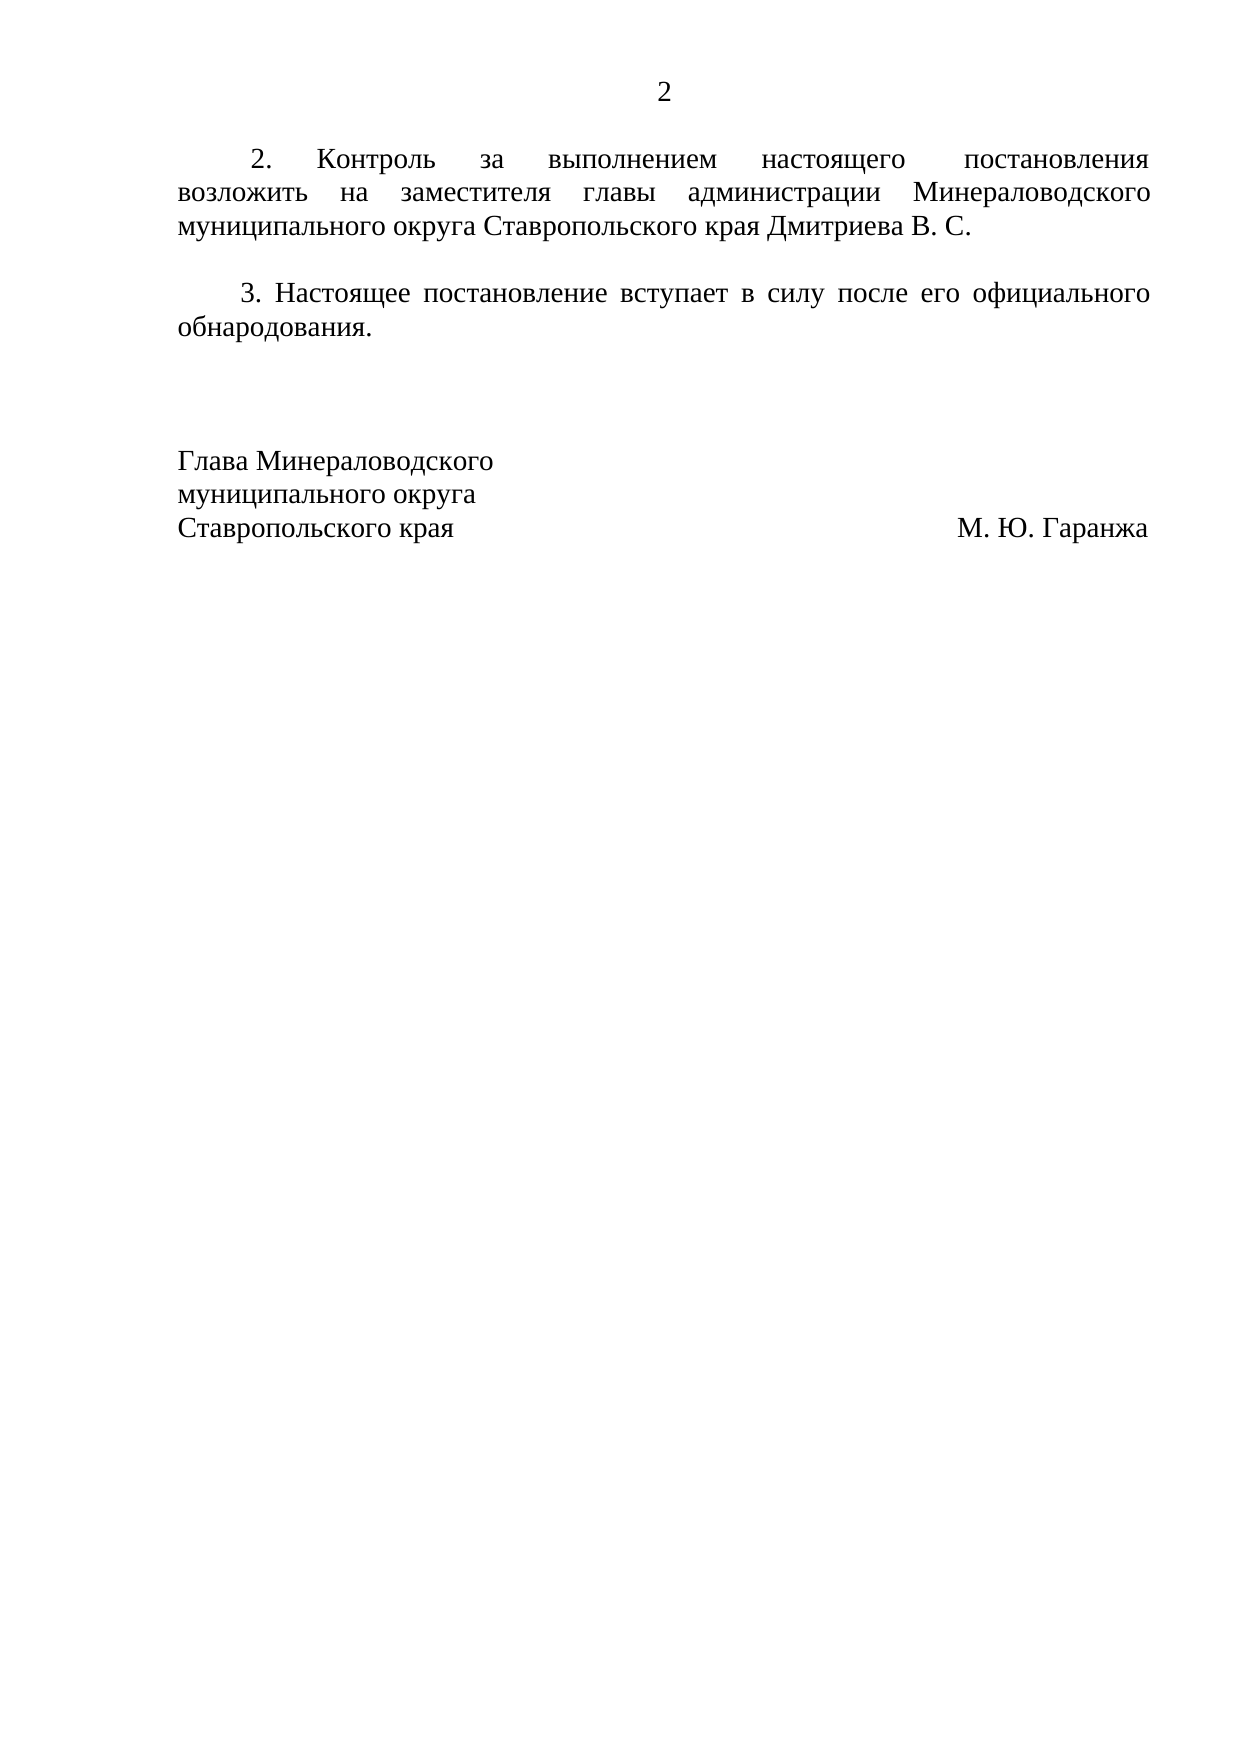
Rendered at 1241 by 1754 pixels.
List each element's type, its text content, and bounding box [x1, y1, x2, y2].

text Ставропольского края М. Ю. Гаранжа [177, 510, 1152, 543]
text 2. Контроль за выполнением настоящего постановления возложить на заместителя главы администрации Минераловодского муниципального округа Ставропольского края Дмитриева В. С. [177, 141, 1152, 242]
text муниципального округа [177, 476, 1152, 510]
text Глава Минераловодского [177, 443, 1152, 476]
text 3. Настоящее постановление вступает в силу после его официального обнародования. [177, 275, 1152, 342]
